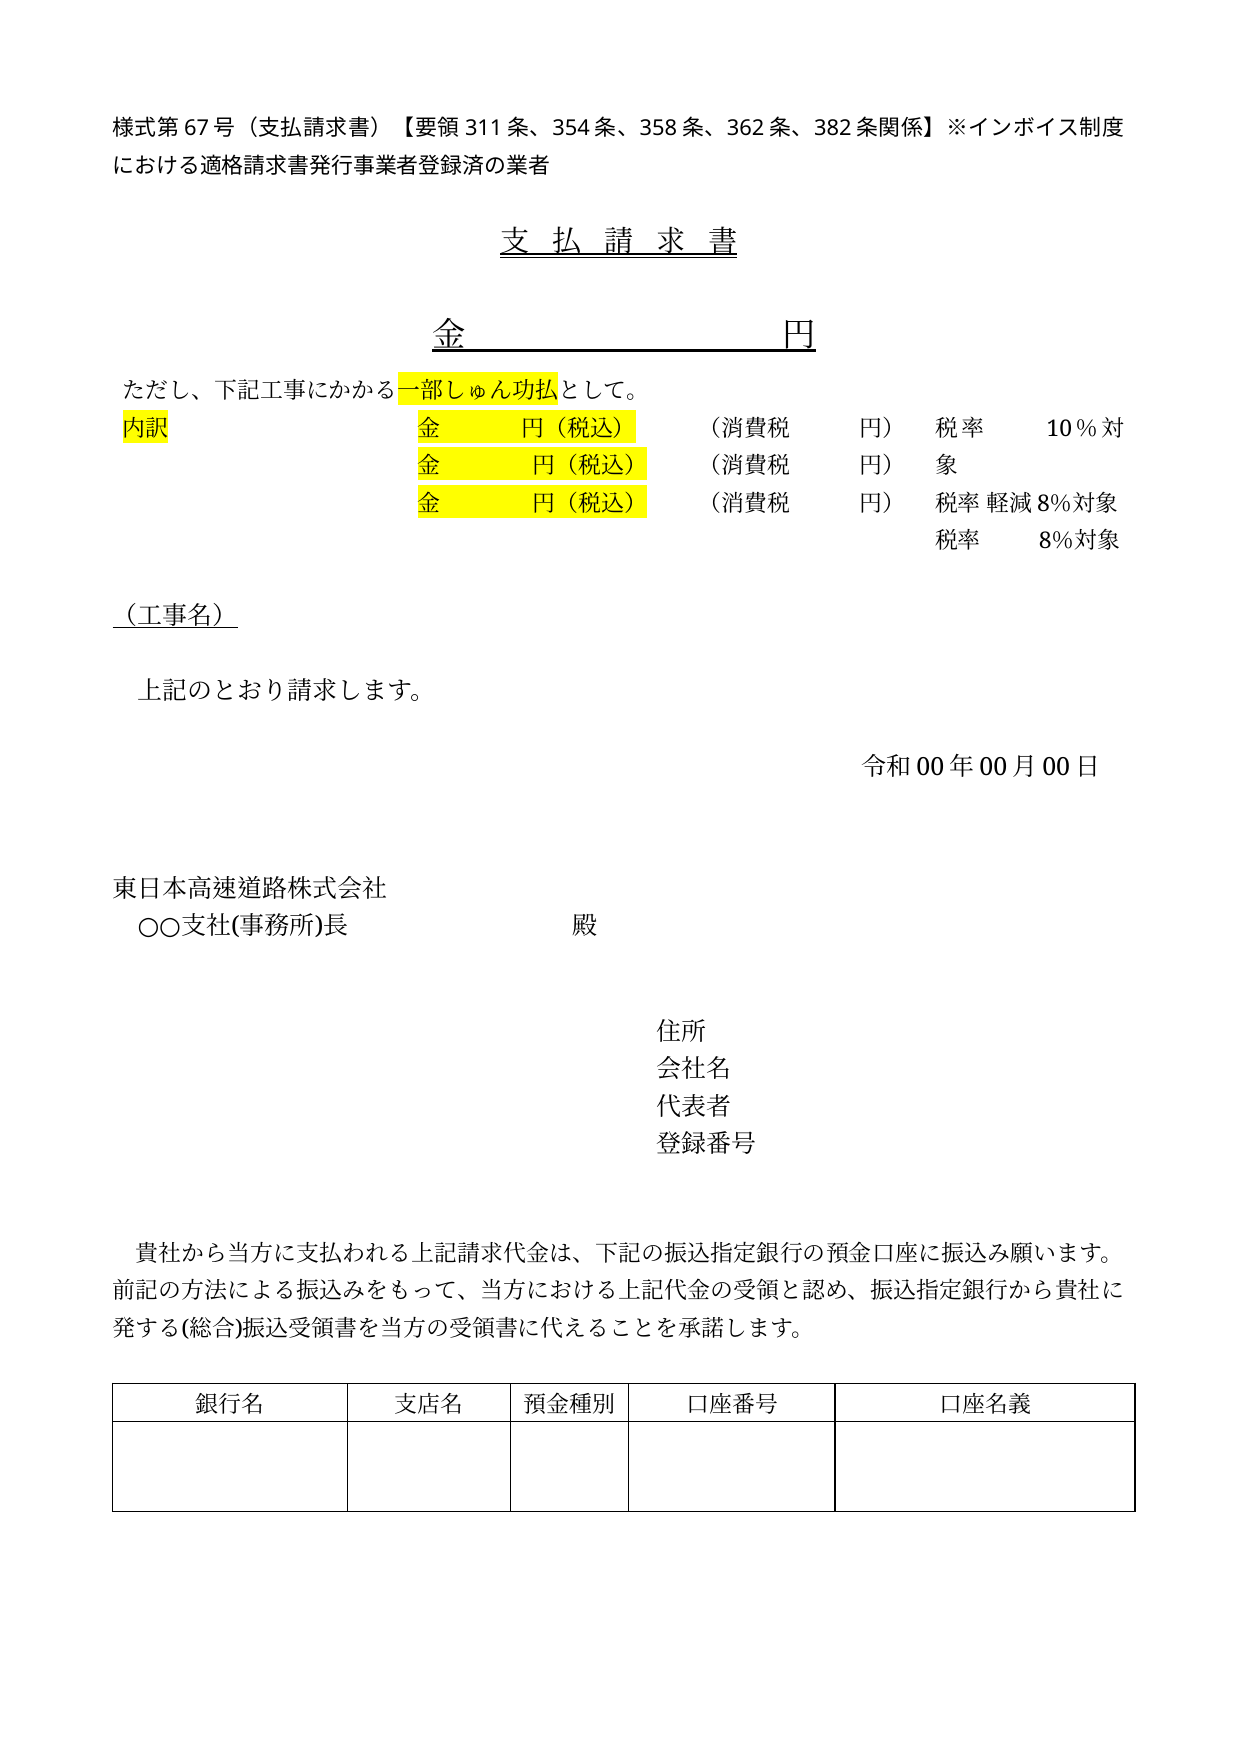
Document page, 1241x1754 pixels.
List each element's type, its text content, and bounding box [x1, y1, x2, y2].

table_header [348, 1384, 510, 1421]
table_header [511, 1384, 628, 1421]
text 上記のとおり請求します。 [112, 670, 1125, 707]
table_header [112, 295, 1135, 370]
text （工事名） [112, 595, 1125, 632]
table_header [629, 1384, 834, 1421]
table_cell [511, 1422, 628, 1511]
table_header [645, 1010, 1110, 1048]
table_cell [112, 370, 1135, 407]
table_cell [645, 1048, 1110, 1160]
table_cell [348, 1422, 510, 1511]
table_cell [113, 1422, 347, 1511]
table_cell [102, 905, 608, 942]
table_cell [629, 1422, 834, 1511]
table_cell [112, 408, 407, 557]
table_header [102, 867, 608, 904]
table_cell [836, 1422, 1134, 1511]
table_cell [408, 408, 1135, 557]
text 貴社から当方に支払われる上記請求代金は、下記の振込指定銀行の預金口座に振込み願います。前記の方法による振込みをもって、当方における上記代金の受領と認め、振込指定銀行から貴社に発する(総合)振込受領書を当方の受領書に代えることを承諾します。 [112, 1232, 1125, 1345]
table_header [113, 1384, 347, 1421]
text 支払請求書 [112, 201, 1125, 276]
text 様式第67号（支払請求書）【要領311条、354条、358条、362条、382条関係】※インボイス制度における適格請求書発行事業者登録済の業者 [112, 107, 1125, 182]
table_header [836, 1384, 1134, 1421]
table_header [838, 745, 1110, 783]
